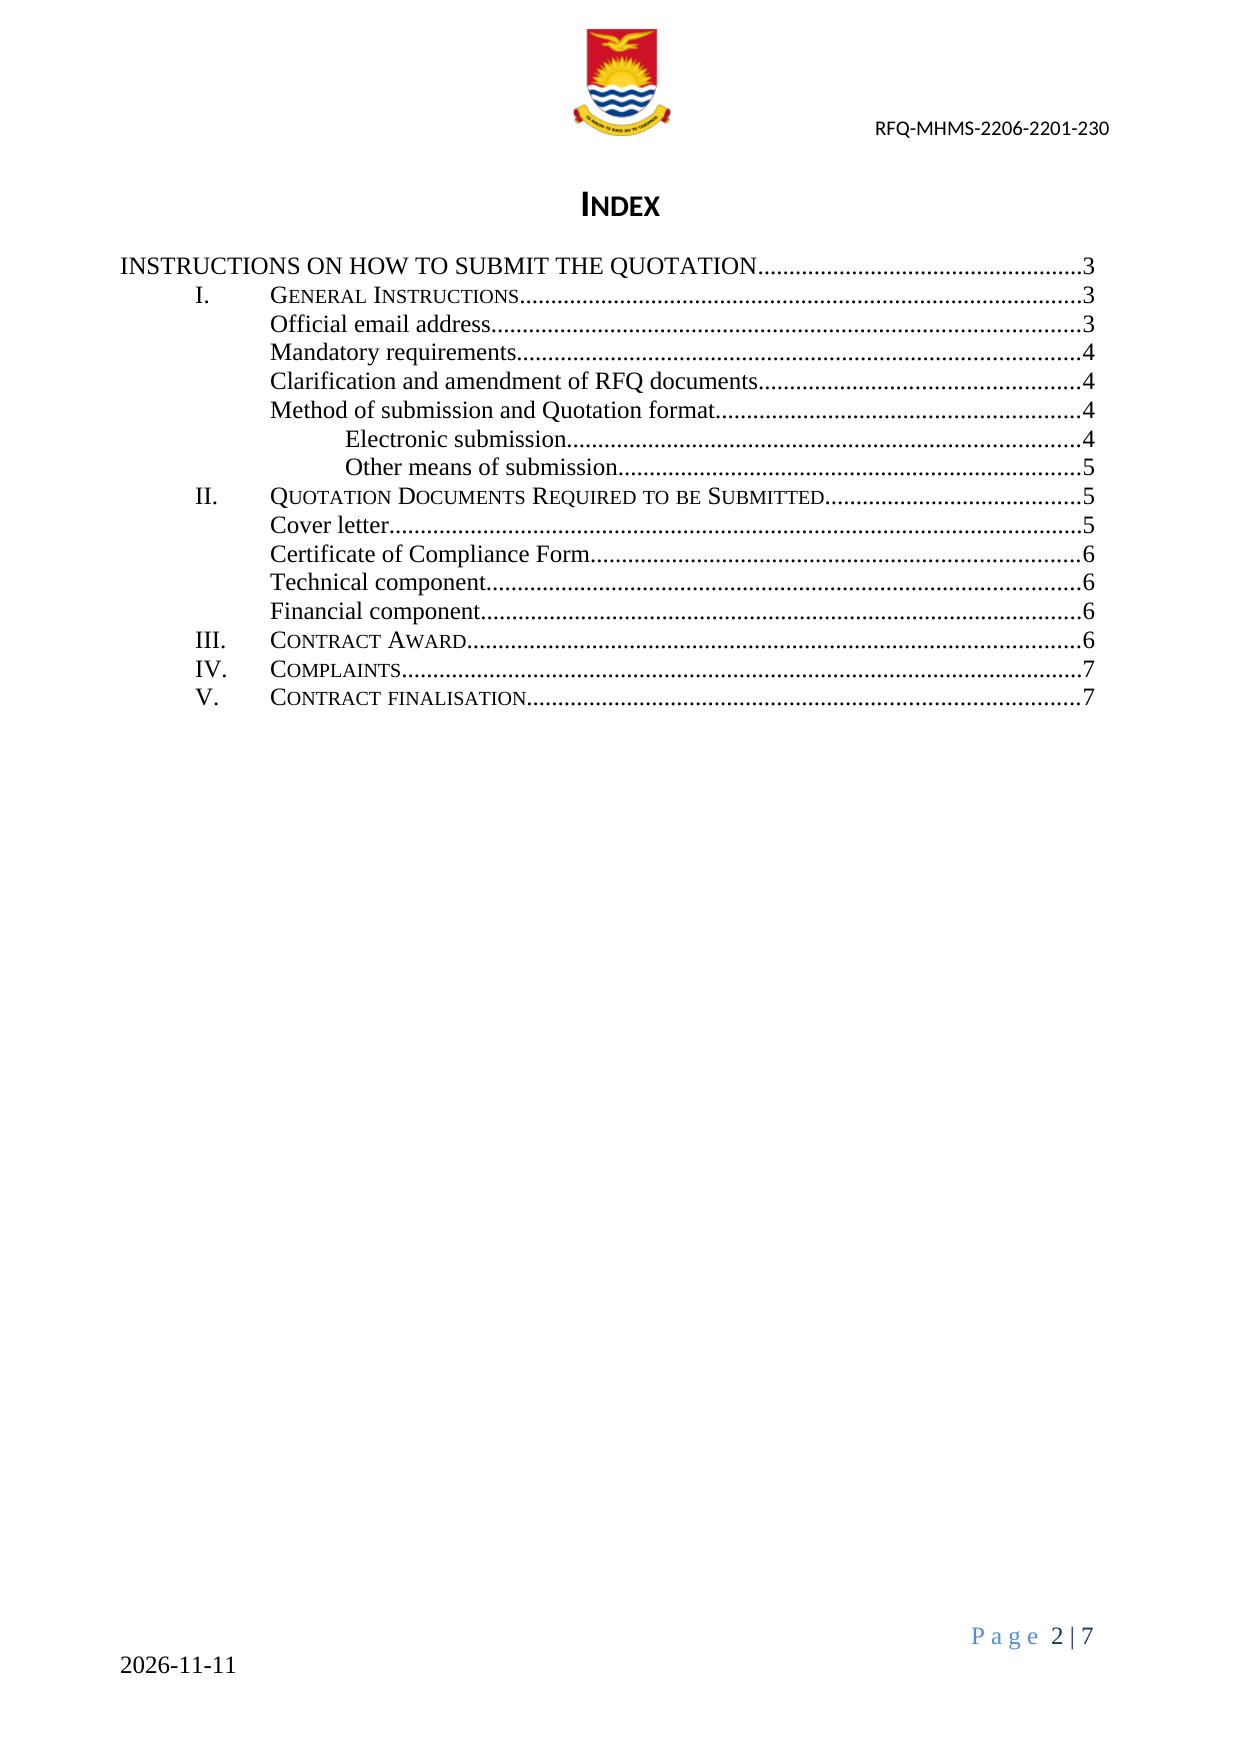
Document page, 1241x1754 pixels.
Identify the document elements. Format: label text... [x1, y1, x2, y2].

text Financial component 6 [270, 596, 1120, 625]
text IV. Complaints 7 [195, 654, 1120, 682]
text Technical component 6 [270, 567, 1120, 596]
text Clarification and amendment of RFQ documents 4 [270, 366, 1120, 395]
text II. Quotation Documents Required to be Submitted 5 [195, 481, 1120, 510]
text Method of submission and Quotation format 4 [270, 395, 1120, 424]
text Instructions on how to submit the Quotation 3 [120, 251, 1120, 280]
text Electronic submission 4 [345, 424, 1120, 452]
text Other means of submission 5 [345, 452, 1120, 481]
text Index [120, 180, 1120, 226]
text I. General Instructions 3 [195, 280, 1120, 309]
text Mandatory requirements 4 [270, 337, 1120, 366]
picture [573, 29, 671, 136]
text III. Contract Award 6 [195, 625, 1120, 654]
text Official email address 3 [270, 309, 1120, 337]
text Certificate of Compliance Form 6 [270, 539, 1120, 567]
text V. Contract finalisation 7 [195, 682, 1120, 711]
text Cover letter 5 [270, 510, 1120, 539]
